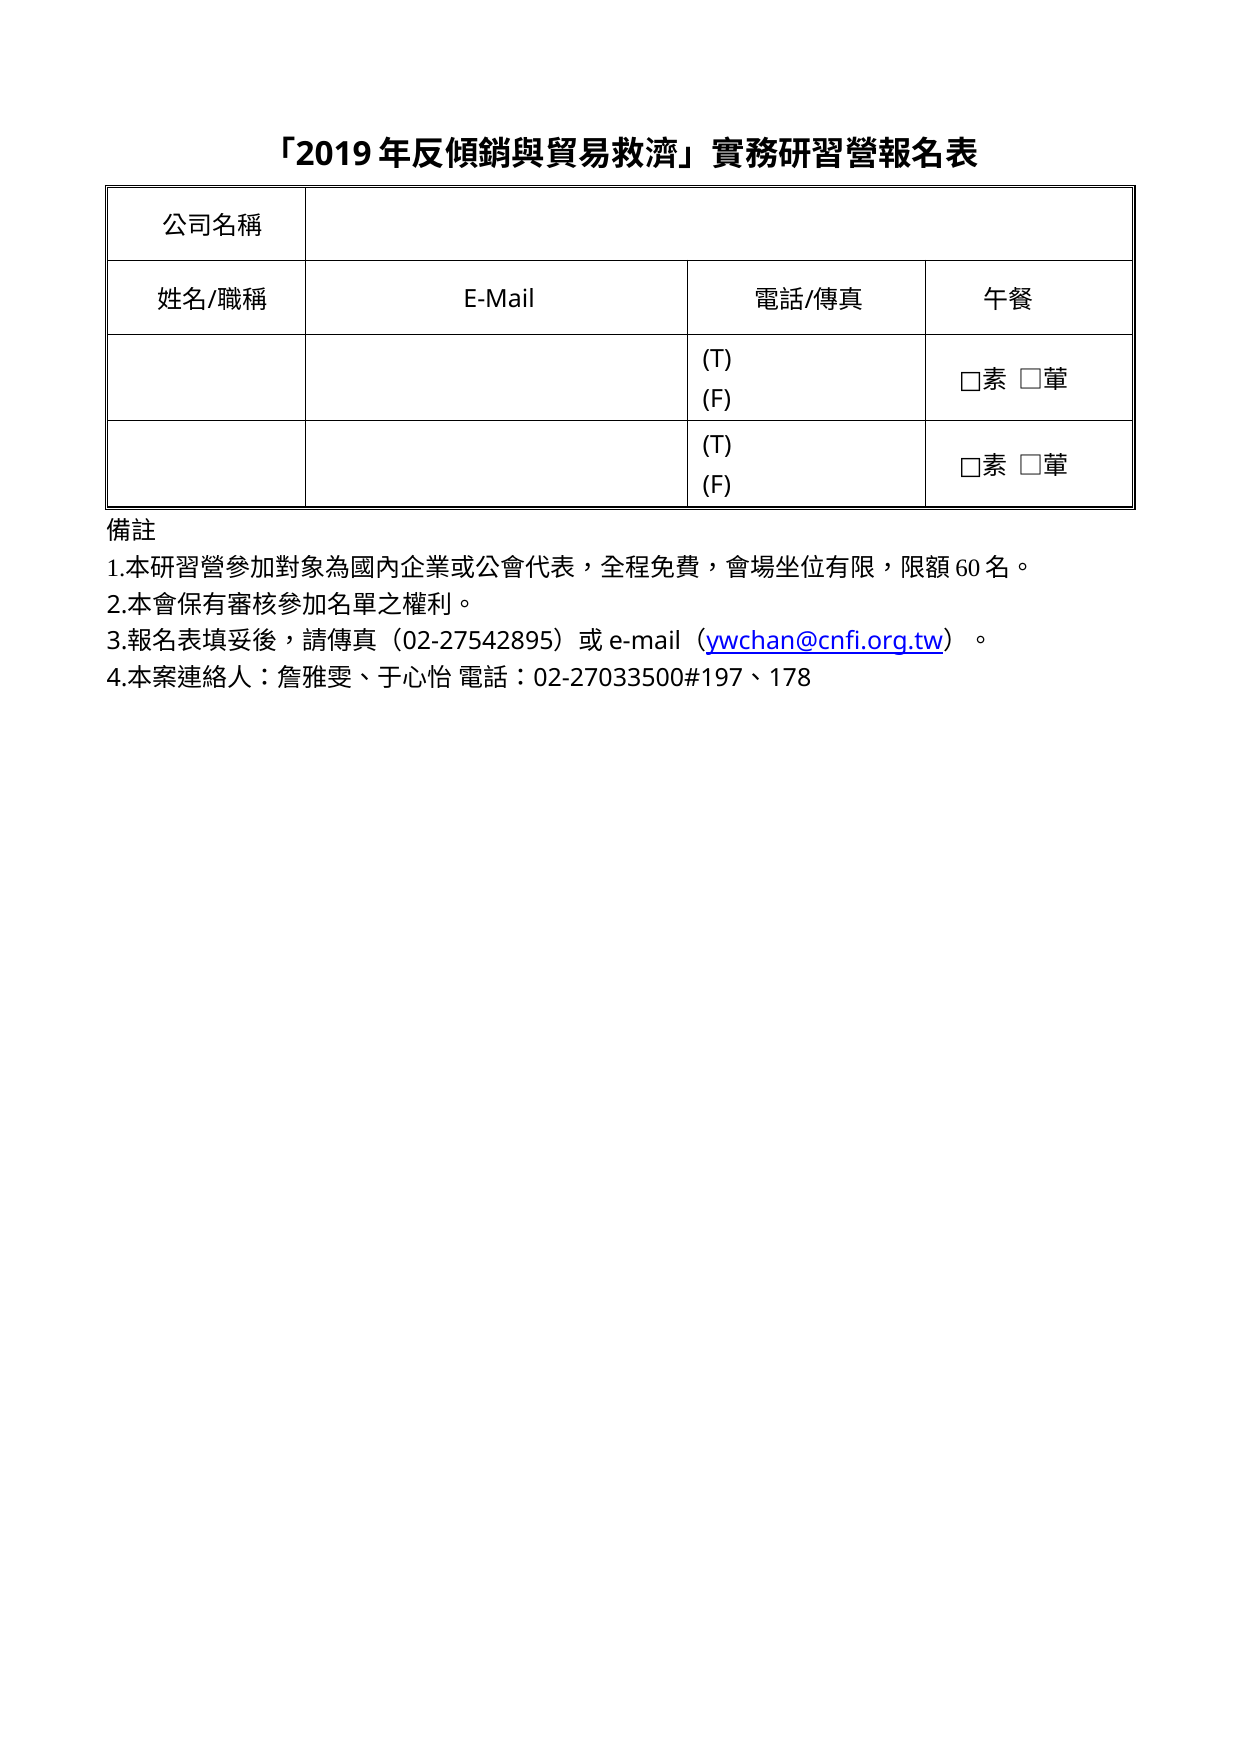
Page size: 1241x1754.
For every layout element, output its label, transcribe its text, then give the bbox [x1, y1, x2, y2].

table_header 公司名稱 [108, 188, 305, 259]
table_cell □素 □葷 [926, 335, 1132, 420]
table_cell (T) (F) [688, 421, 925, 506]
table_cell (T) (F) [688, 335, 925, 420]
text 2.本會保有審核參加名單之權利。 [106, 584, 1134, 621]
table_cell E-Mail [306, 261, 687, 334]
table_header [306, 188, 1132, 259]
table_cell [306, 421, 687, 506]
table_cell 電話/傳真 [688, 261, 925, 334]
table_cell [108, 335, 305, 420]
table_cell 姓名/職稱 [108, 261, 305, 334]
table_cell □素 □葷 [926, 421, 1132, 506]
subtitle 備註 [106, 510, 1134, 547]
table_cell [306, 335, 687, 420]
text 「2019年反傾銷與貿易救濟」實務研習營報名表 [106, 127, 1134, 175]
text 4.本案連絡人：詹雅雯、于心怡 電話：02-27033500#197、178 [106, 657, 1134, 693]
table_cell 午餐 [926, 261, 1132, 334]
text 3.報名表填妥後，請傳真（02-27542895）或e-mail（ywchan@cnfi.org.tw）。 [106, 621, 1134, 657]
table_cell [108, 421, 305, 506]
text 1.本研習營參加對象為國內企業或公會代表，全程免費，會場坐位有限，限額60名。 [106, 547, 1134, 584]
